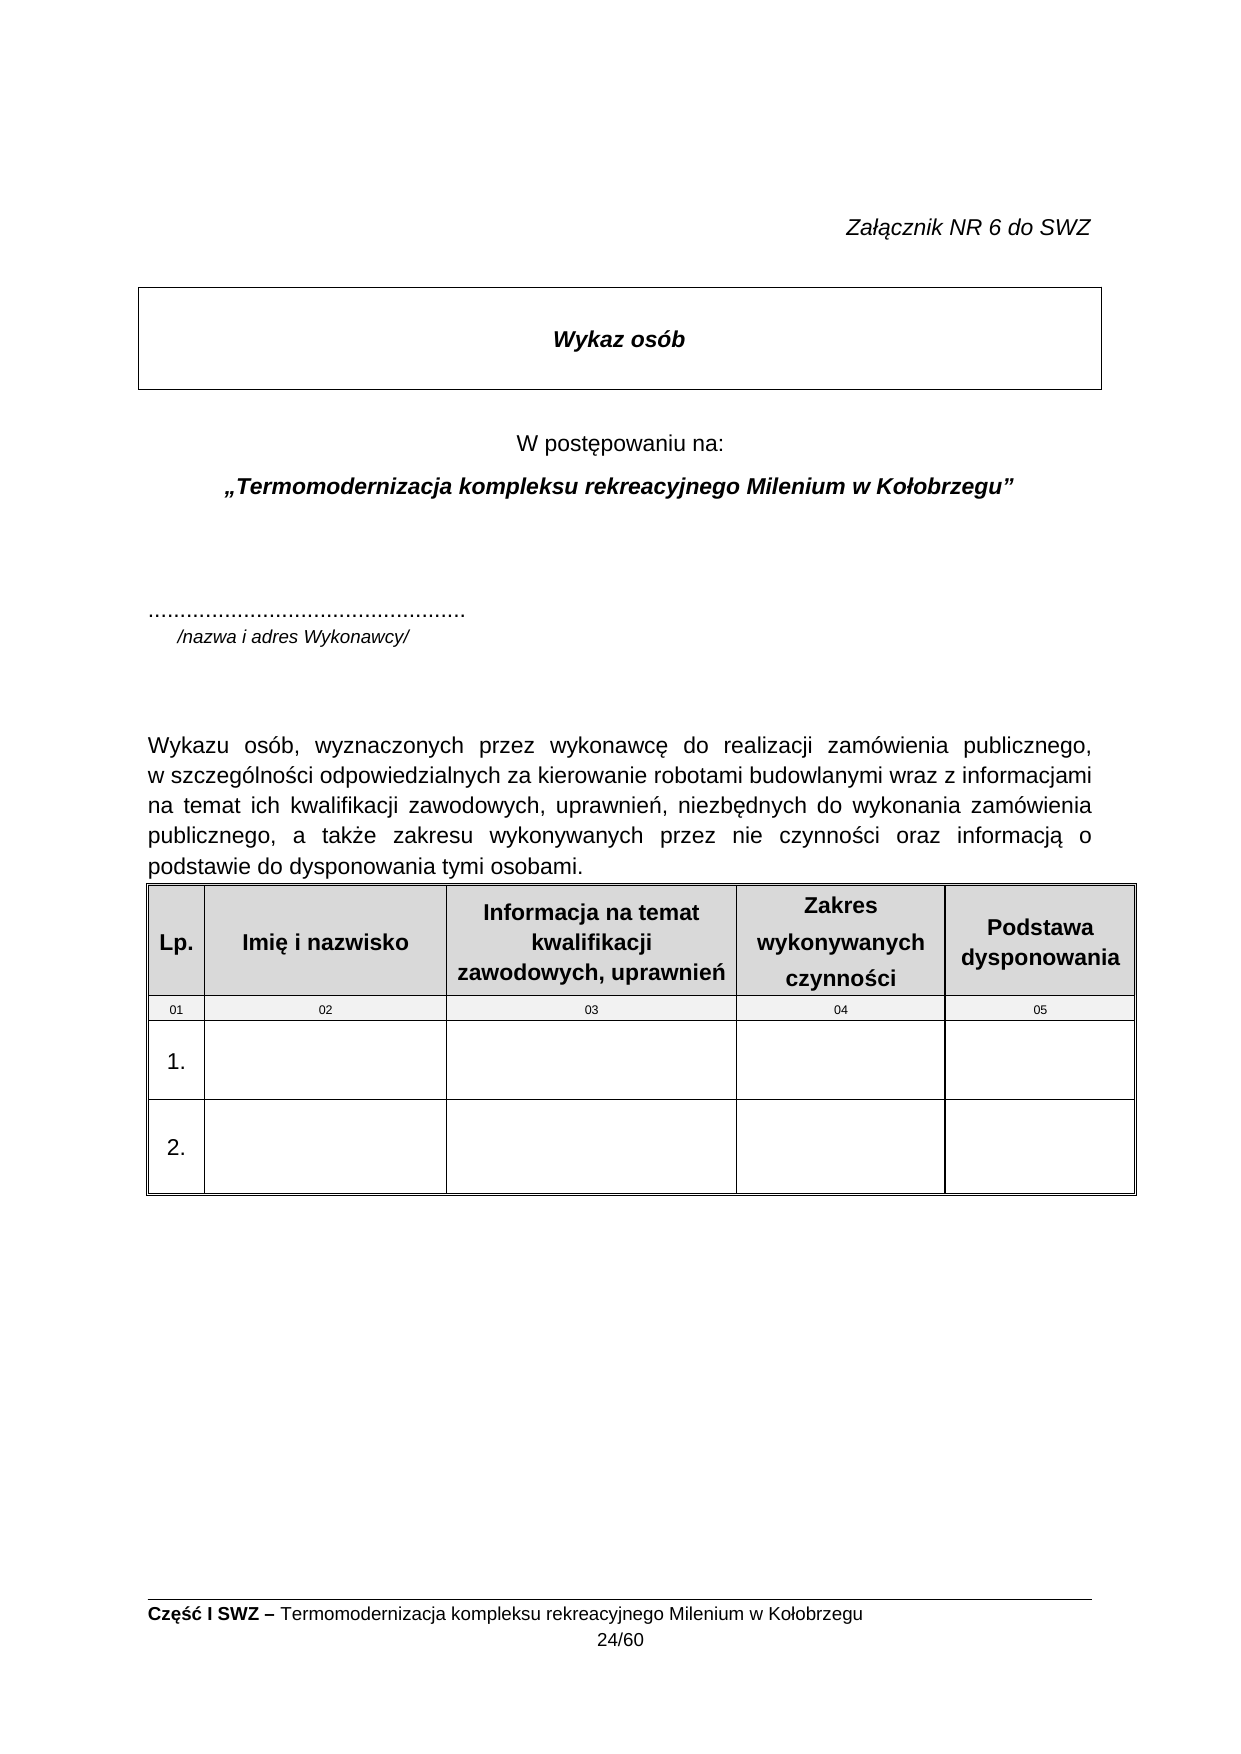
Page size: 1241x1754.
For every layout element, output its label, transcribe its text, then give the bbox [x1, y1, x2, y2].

table_cell [737, 1021, 944, 1098]
table_header Podstawa dysponowania [946, 886, 1134, 995]
table_cell [737, 1100, 944, 1193]
table_cell [205, 1021, 446, 1098]
table_cell 03 [447, 996, 736, 1020]
table_header Zakres wykonywanych czynności [737, 886, 944, 995]
table_header Lp. [149, 886, 204, 995]
table_cell 05 [946, 996, 1134, 1020]
table_cell [447, 1021, 736, 1098]
text „Termomodernizacja kompleksu rekreacyjnego Milenium w Kołobrzegu” [148, 473, 1092, 499]
table_cell [447, 1100, 736, 1193]
table_cell 2. [149, 1100, 204, 1193]
table_cell 04 [737, 996, 944, 1020]
text Wykazu osób, wyznaczonych przez wykonawcę do realizacji zamówienia publicznego, w szczególności odpowiedzialnych za kierowanie robotami budowlanymi wraz z informacjami na temat ich kwalifikacji zawodowych, uprawnień, niezbędnych do wykonania zamówienia publicznego, a także zakresu wykonywanych przez nie czynności oraz informacją o podstawie do dysponowania tymi osobami. [148, 732, 1092, 879]
text .................................................. [148, 596, 1092, 622]
text Załącznik NR 6 do SWZ [148, 214, 1092, 240]
text /nazwa i adres Wykonawcy/ [177, 626, 1092, 648]
text Wykaz osób [139, 323, 1101, 352]
table_cell [946, 1021, 1134, 1098]
table_cell [205, 1100, 446, 1193]
table_cell 01 [149, 996, 204, 1020]
table_cell 02 [205, 996, 446, 1020]
table_cell 1. [149, 1021, 204, 1098]
table_header Informacja na temat kwalifikacji zawodowych, uprawnień [447, 886, 736, 995]
table_cell [946, 1100, 1134, 1193]
text W postępowaniu na: [148, 430, 1092, 457]
table_header Imię i nazwisko [205, 886, 446, 995]
